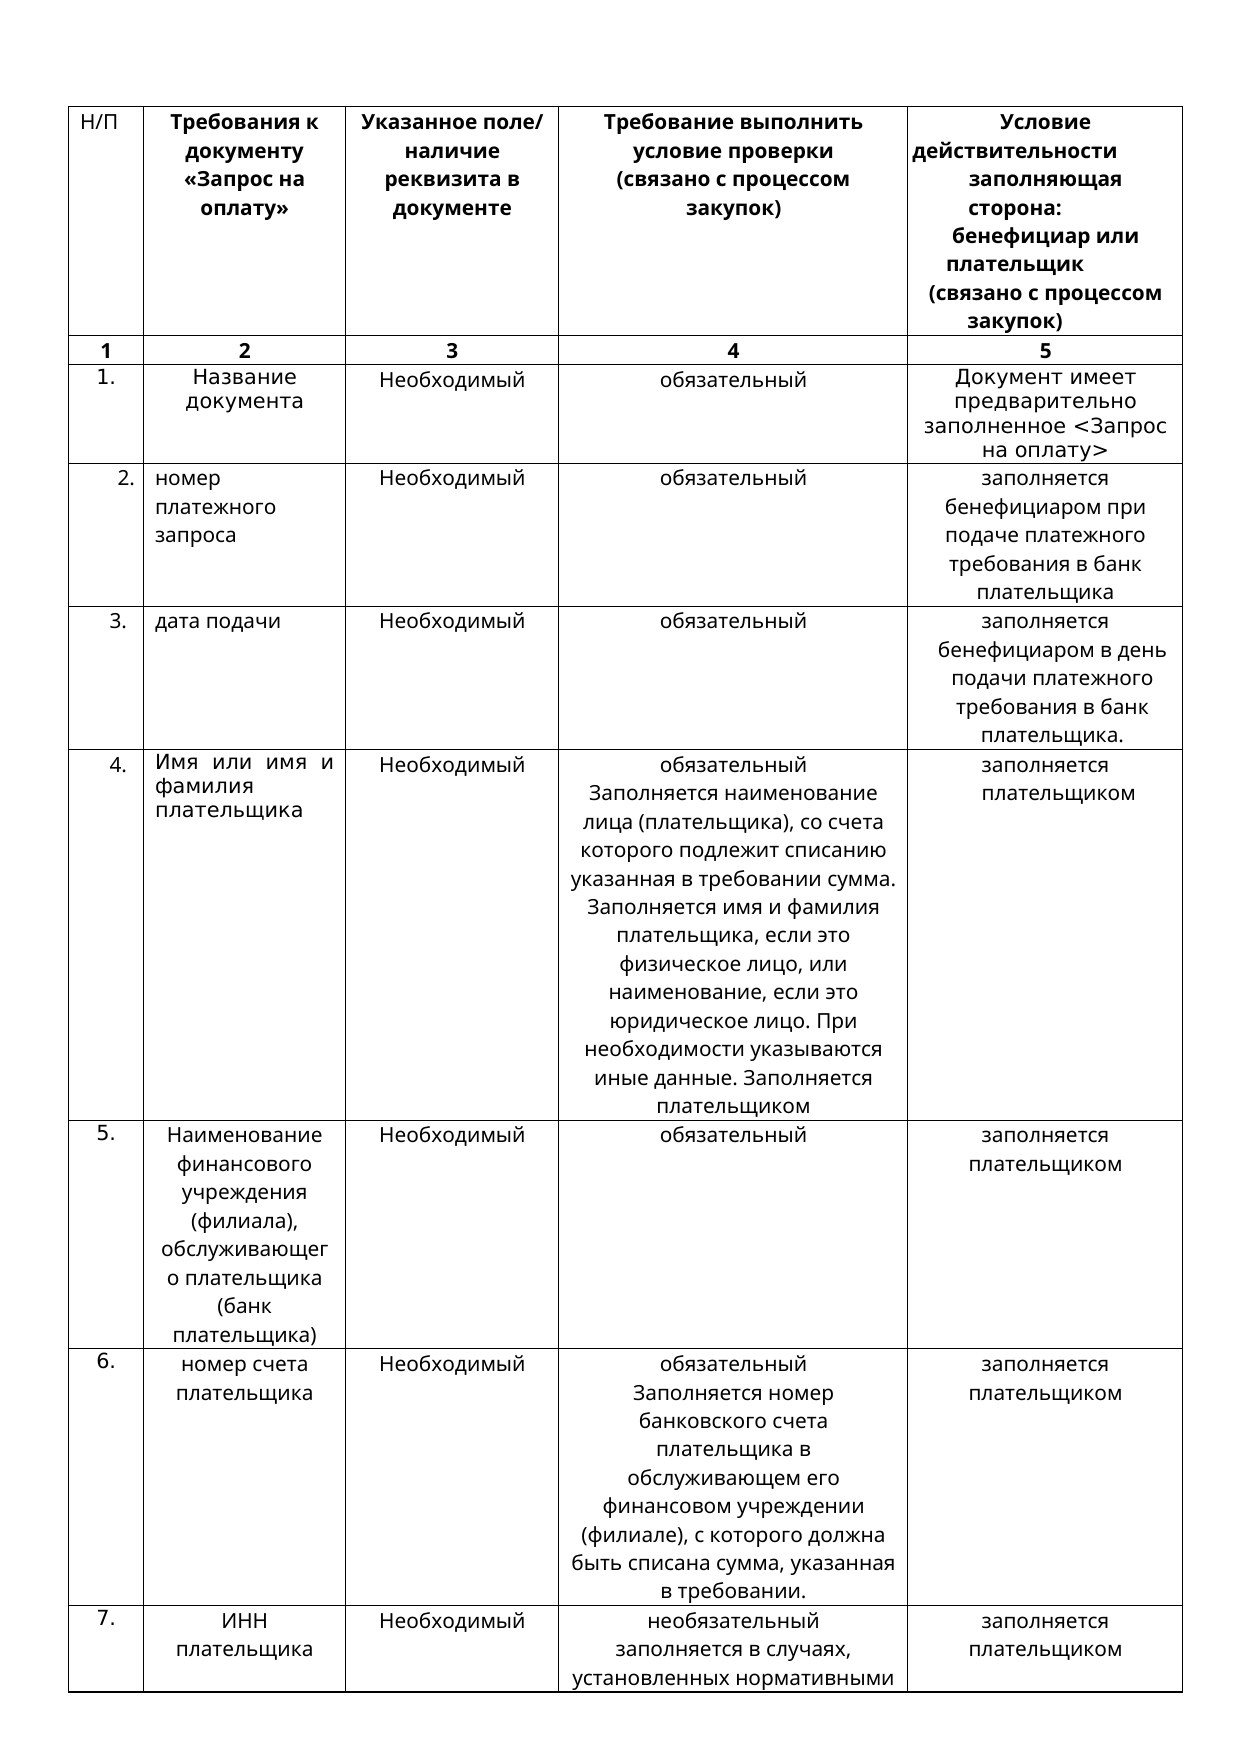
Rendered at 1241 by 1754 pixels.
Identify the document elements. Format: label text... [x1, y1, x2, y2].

table_header Н/П [69, 107, 143, 335]
table_cell 1. [69, 365, 143, 462]
table_cell 2 [144, 336, 345, 364]
table_header Указанное поле/ наличие реквизита в документе [346, 107, 558, 335]
table_cell Имя или имя и фамилия плательщика [144, 750, 345, 1119]
table_cell номер платежного запроса [144, 464, 345, 606]
table_cell 5. [69, 1121, 143, 1348]
table_cell Документ имеет предварительно заполненное <Запрос на оплату> [908, 365, 1182, 462]
table_cell Наименование финансового учреждения (филиала), обслуживающего плательщика (банк плательщика) [144, 1121, 345, 1348]
table_cell 1 [69, 336, 143, 364]
table_cell обязательный [559, 365, 907, 462]
table_cell 6. [69, 1349, 143, 1605]
table_cell дата подачи [144, 607, 345, 749]
table_cell 7. [69, 1606, 143, 1691]
table_cell обязательный Заполняется наименование лица (плательщика), со счета которого подлежит списанию указанная в требовании сумма. Заполняется имя и фамилия плательщика, если это физическое лицо, или наименование, если это юридическое лицо. При необходимости указываются иные данные. Заполняется плательщиком [559, 750, 907, 1119]
table_cell заполняется плательщиком [908, 1121, 1182, 1348]
table_cell Название документа [144, 365, 345, 462]
table_cell обязательный [559, 1121, 907, 1348]
table_cell 5 [908, 336, 1182, 364]
table_cell номер счета плательщика [144, 1349, 345, 1605]
table_cell Необходимый [346, 1349, 558, 1605]
table_cell обязательный [559, 607, 907, 749]
table_header Требования к документу «Запрос на оплату» [144, 107, 345, 335]
table_cell заполняется бенефициаром в день подачи платежного требования в банк плательщика. [908, 607, 1182, 749]
table_cell заполняется плательщиком [908, 750, 1182, 1119]
table_cell Необходимый [346, 464, 558, 606]
table_cell Необходимый [346, 607, 558, 749]
table_cell [69, 464, 143, 606]
table_cell Необходимый [346, 1606, 558, 1691]
table_cell ИНН плательщика [144, 1606, 345, 1691]
table_cell [69, 750, 143, 1119]
table_cell Необходимый [346, 365, 558, 462]
table_cell 3 [346, 336, 558, 364]
table_cell 4 [559, 336, 907, 364]
table_cell Необходимый [346, 750, 558, 1119]
table_cell Необходимый [346, 1121, 558, 1348]
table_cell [908, 1606, 1182, 1691]
table_cell [69, 607, 143, 749]
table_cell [559, 1606, 907, 1691]
table_header Требование выполнить условие проверки (связано с процессом закупок) [559, 107, 907, 335]
table_cell обязательный [559, 464, 907, 606]
table_cell заполняется плательщиком [908, 1349, 1182, 1605]
table_cell обязательный Заполняется номер банковского счета плательщика в обслуживающем его финансовом учреждении (филиале), с которого должна быть списана сумма, указанная в требовании. [559, 1349, 907, 1605]
table_cell заполняется бенефициаром при подаче платежного требования в банк плательщика [908, 464, 1182, 606]
table_header Условие действительности заполняющая сторона: бенефициар или плательщик (связано с процессом закупок) [908, 107, 1182, 335]
